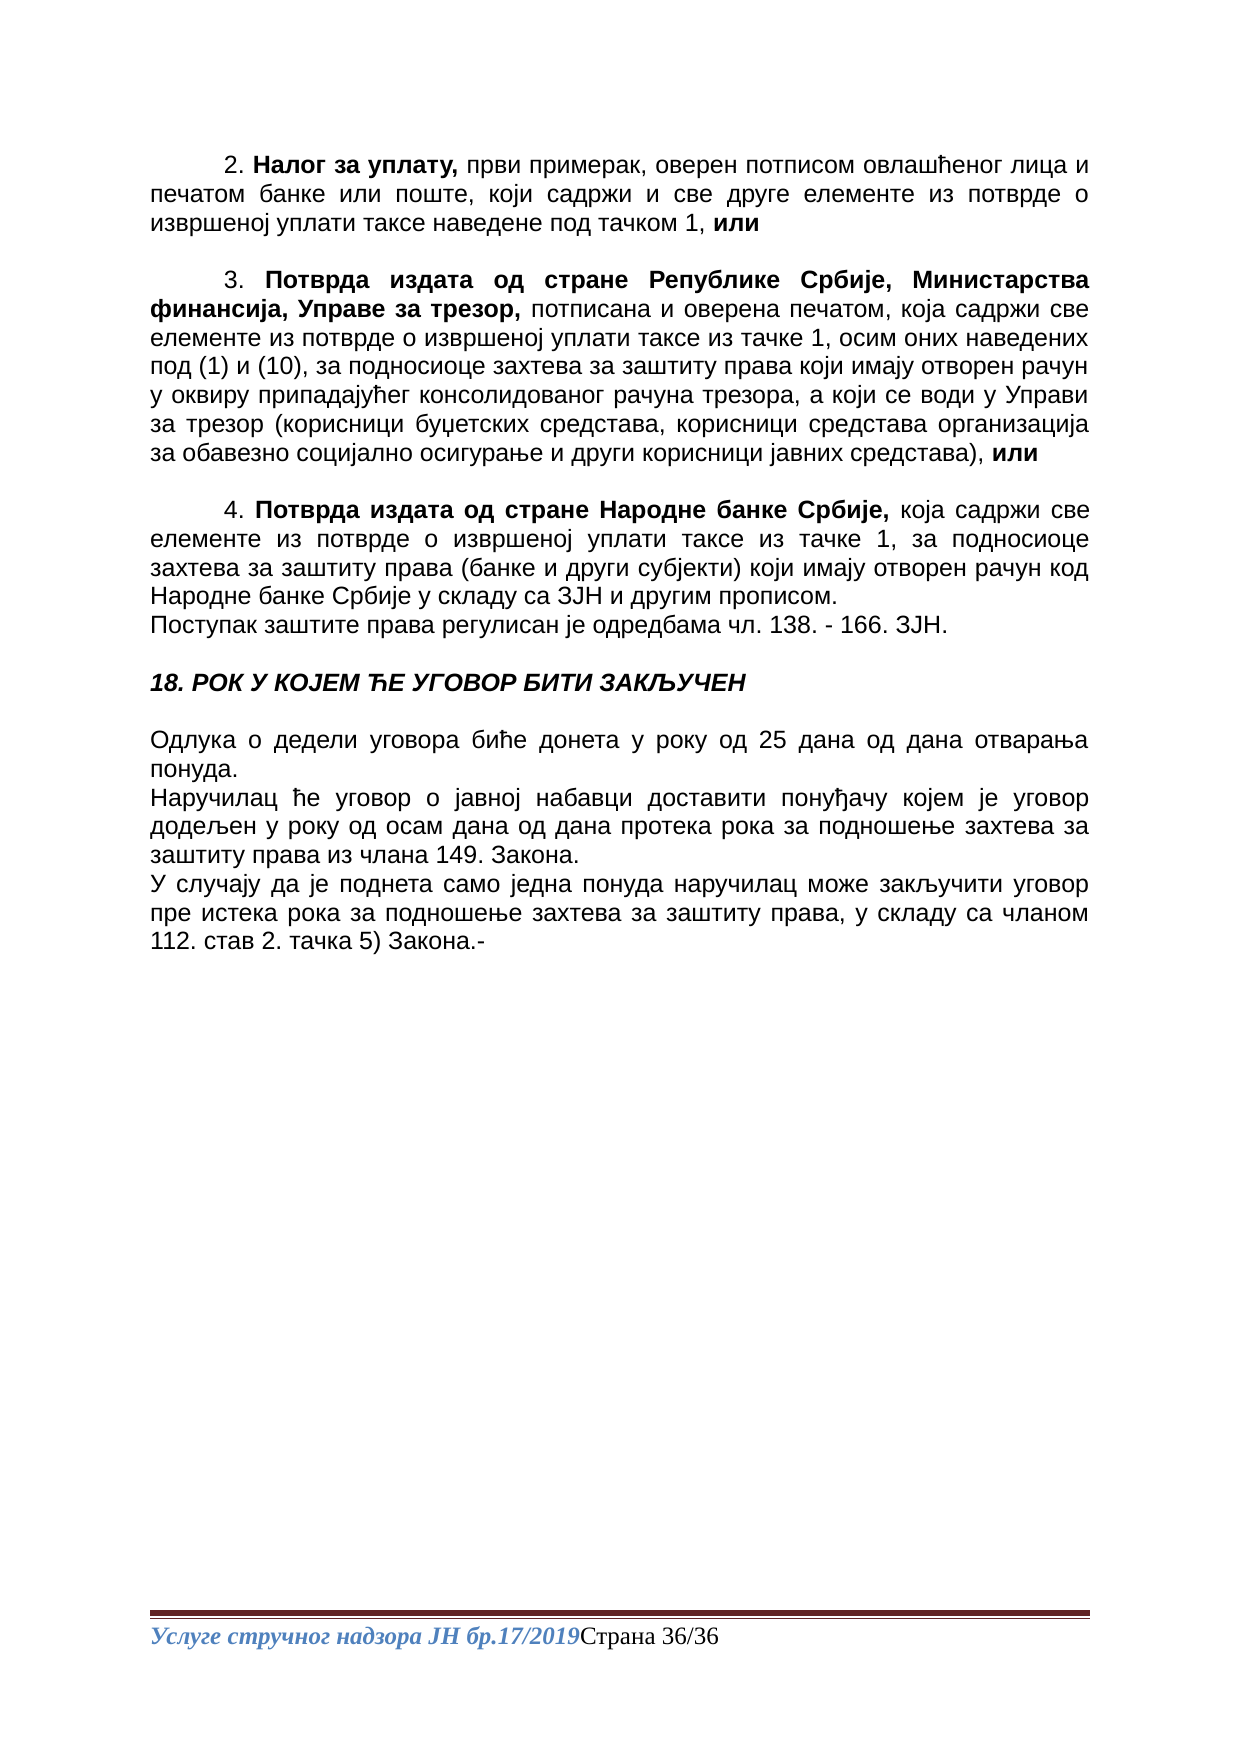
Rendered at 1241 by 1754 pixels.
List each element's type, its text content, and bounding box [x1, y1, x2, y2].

text 18. РОК У КОЈЕМ ЋЕ УГОВОР БИТИ ЗАКЉУЧЕН [150, 667, 1090, 696]
text Поступак заштите права регулисан је одредбама чл. 138. - 166. ЗЈН. [150, 610, 1090, 639]
text 3. Потврда издата од стране Републике Србије, Министарства финансија, Управе за трезор, потписана и оверена печатом, која садржи све елементе из потврде о извршеној уплати таксе из тачке 1, осим оних наведених под (1) и (10), за подносиоце захтева за заштиту права који имају отворен рачун у оквиру припадајућег консолидованог рачуна трезора, а који се води у Управи за трезор (корисници буџетских средстава, корисници средстава организација за обавезно социјално осигурање и други корисници јавних средстава), или [150, 265, 1090, 466]
text 2. Налог за уплату, први примерак, оверен потписом овлашћеног лица и печатом банке или поште, који садржи и све друге елементе из потврде о извршеној уплати таксе наведене под тачком 1, или [150, 150, 1090, 236]
text Наручилац ће уговор о јавној набавци доставити понуђачу којем је уговор додељен у року од осам дана од дана протека рока за подношење захтева за заштиту права из члана 149. Закона. [150, 782, 1090, 869]
text У случају да је поднета само једна понуда наручилац може закључити уговор пре истека рока за подношење захтева за заштиту права, у складу са чланом 112. став 2. тачка 5) Закона.- [150, 869, 1090, 955]
text Одлука о дедели уговора биће донета у року од 25 дана од дана отварања понуда. [150, 725, 1090, 782]
text 4. Потврда издата од стране Народне банке Србије, која садржи све елементе из потврде о извршеној уплати таксе из тачке 1, за подносиоце захтева за заштиту права (банке и други субјекти) који имају отворен рачун код Народне банке Србије у складу са ЗЈН и другим прописом. [150, 495, 1090, 610]
